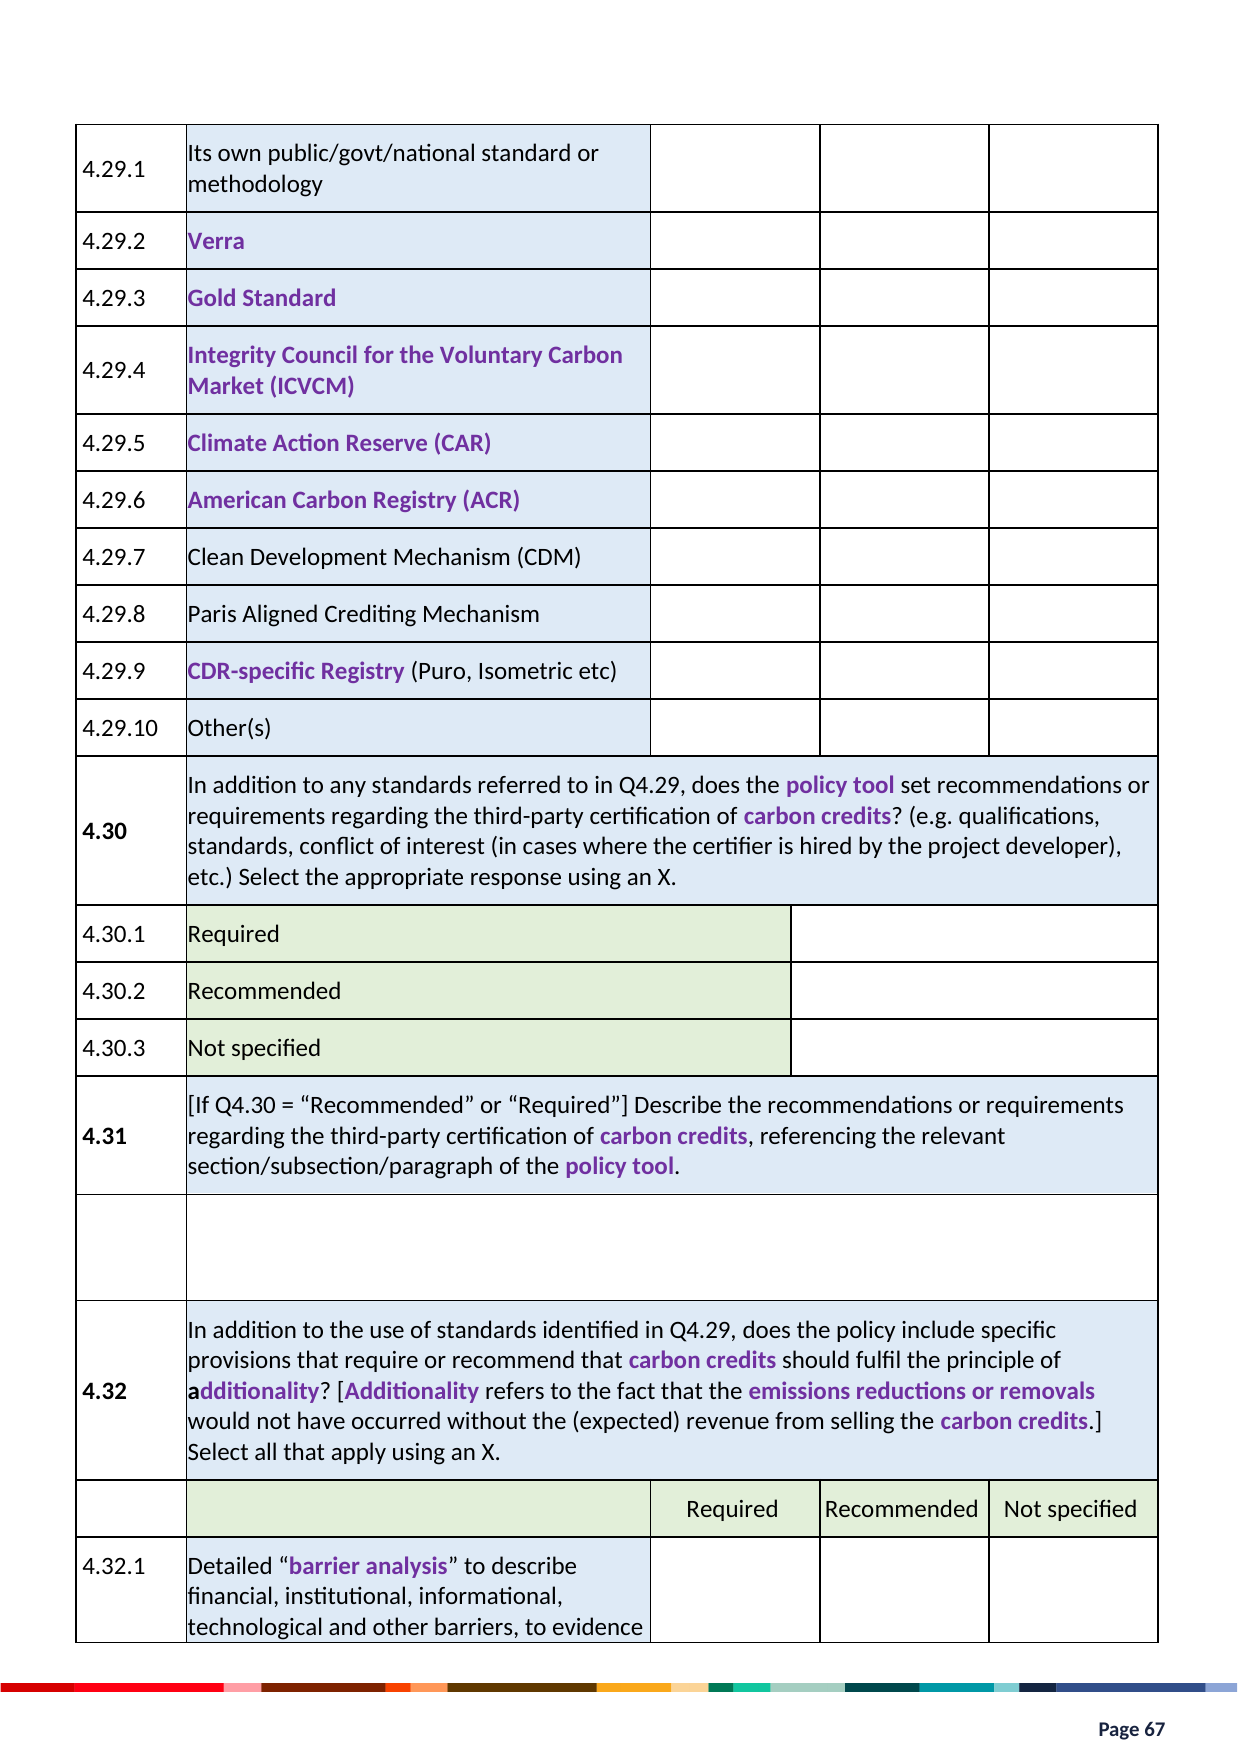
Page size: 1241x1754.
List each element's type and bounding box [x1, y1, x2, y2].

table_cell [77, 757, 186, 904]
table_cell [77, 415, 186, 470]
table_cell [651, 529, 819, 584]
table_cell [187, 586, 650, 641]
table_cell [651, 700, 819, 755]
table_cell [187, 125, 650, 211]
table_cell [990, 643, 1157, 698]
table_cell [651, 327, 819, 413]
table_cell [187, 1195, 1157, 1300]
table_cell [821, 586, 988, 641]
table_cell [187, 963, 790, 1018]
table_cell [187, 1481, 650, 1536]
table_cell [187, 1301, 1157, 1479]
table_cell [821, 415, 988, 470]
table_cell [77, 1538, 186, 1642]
picture [0, 1683, 1236, 1692]
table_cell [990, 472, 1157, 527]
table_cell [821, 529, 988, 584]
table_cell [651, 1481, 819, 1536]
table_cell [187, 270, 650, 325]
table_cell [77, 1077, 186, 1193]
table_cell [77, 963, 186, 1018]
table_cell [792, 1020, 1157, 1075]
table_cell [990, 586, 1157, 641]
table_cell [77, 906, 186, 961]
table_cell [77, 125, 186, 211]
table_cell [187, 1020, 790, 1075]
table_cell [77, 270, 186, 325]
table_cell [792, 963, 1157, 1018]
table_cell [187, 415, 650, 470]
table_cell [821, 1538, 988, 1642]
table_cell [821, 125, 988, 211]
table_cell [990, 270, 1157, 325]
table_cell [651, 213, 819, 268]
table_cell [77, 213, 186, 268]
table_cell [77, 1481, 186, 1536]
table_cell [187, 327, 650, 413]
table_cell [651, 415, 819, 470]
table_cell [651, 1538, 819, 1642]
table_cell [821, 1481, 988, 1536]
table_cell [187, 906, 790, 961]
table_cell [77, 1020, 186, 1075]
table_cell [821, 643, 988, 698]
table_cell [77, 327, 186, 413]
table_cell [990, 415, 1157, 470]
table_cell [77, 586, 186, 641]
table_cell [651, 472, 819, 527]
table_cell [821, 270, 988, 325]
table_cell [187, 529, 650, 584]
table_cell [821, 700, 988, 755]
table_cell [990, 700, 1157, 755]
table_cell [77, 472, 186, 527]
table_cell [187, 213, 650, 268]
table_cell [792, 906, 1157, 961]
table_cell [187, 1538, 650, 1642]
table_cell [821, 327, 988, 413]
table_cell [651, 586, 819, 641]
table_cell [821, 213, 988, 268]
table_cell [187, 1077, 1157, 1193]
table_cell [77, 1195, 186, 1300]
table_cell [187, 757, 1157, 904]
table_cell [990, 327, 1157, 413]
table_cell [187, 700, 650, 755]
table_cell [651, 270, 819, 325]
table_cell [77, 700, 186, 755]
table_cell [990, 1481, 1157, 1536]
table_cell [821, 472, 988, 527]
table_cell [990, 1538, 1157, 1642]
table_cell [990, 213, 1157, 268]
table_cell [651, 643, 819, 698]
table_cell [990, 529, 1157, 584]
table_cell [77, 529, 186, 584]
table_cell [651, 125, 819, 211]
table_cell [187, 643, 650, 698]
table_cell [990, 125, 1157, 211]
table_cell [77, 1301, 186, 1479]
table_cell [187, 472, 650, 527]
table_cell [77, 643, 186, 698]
